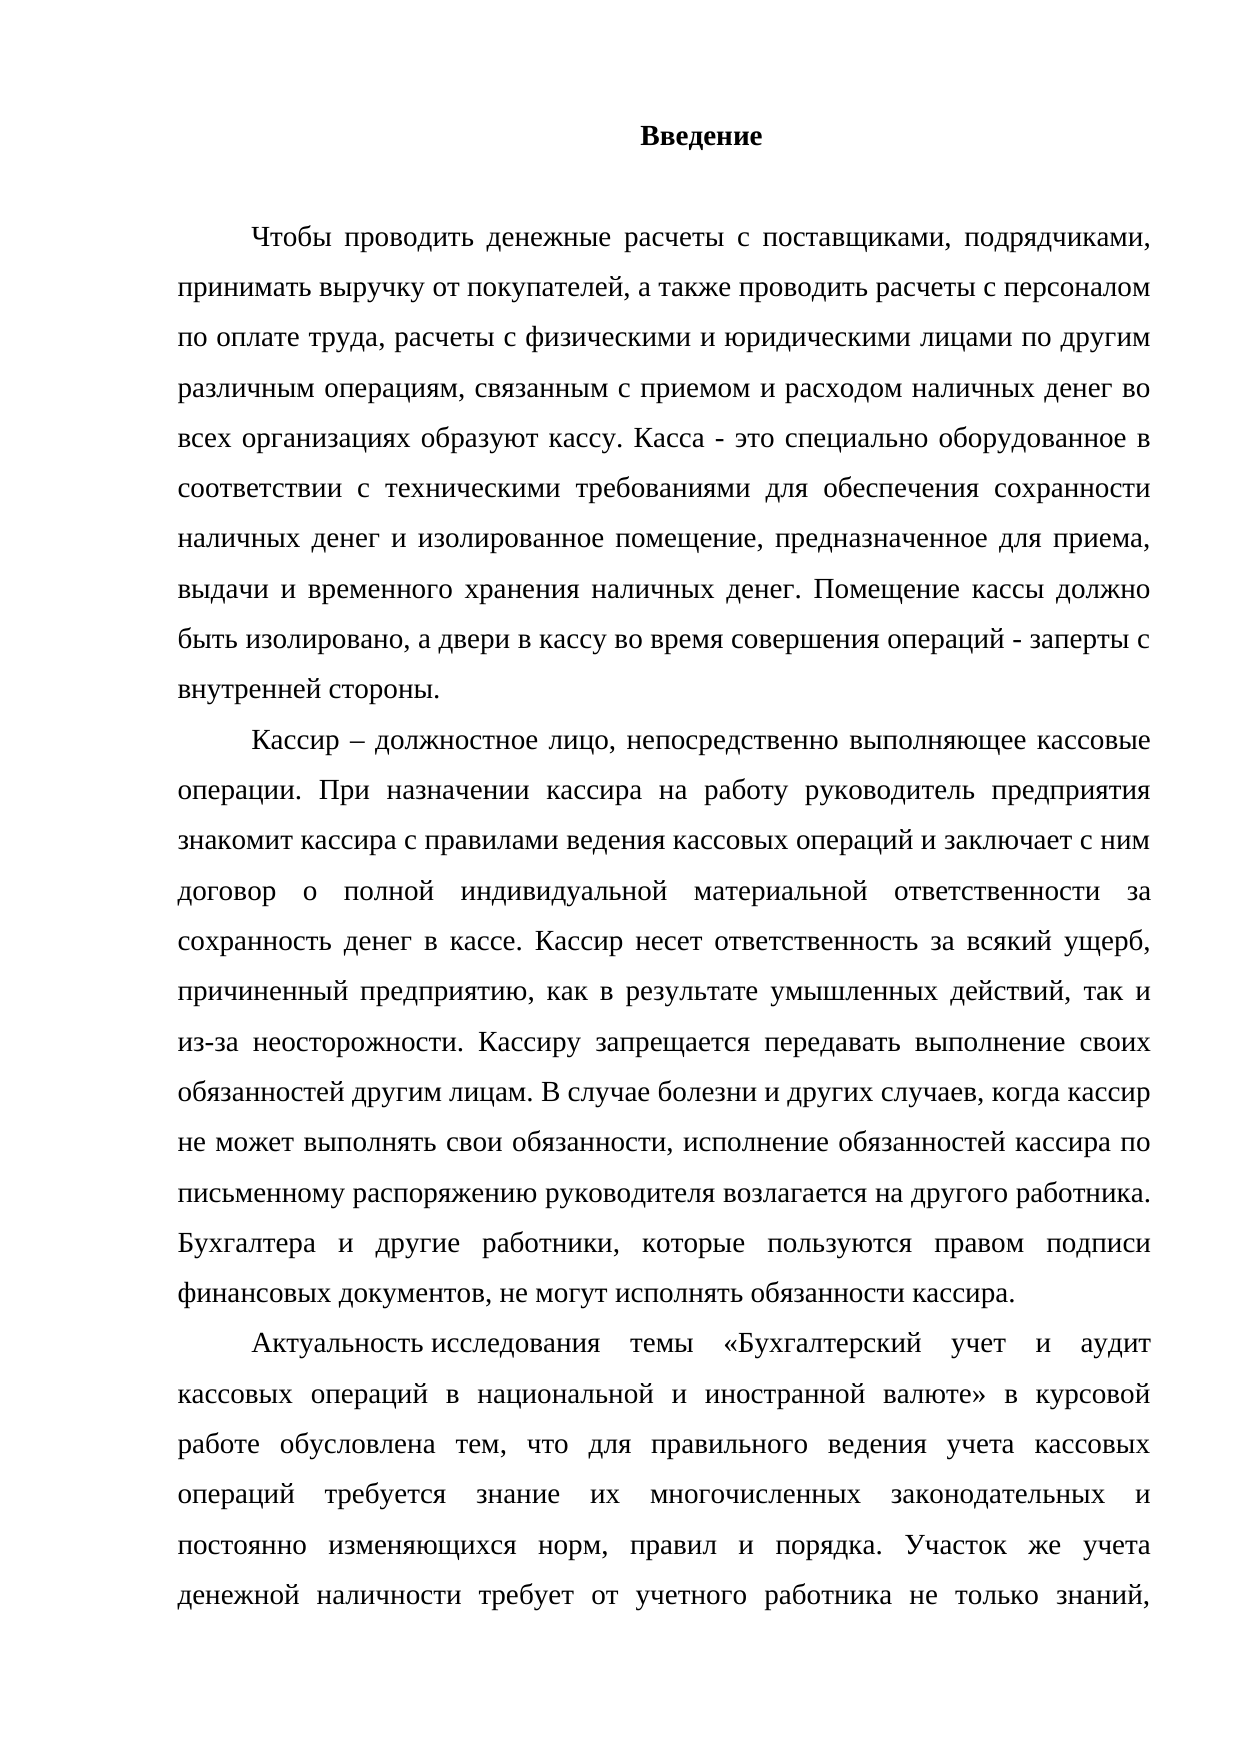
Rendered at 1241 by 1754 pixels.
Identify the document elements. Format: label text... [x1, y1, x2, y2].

text Введение [177, 118, 1152, 152]
text Кассир – должностное лицо, непосредственно выполняющее кассовые операции. При назначении кассира на работу руководитель предприятия знакомит кассира с правилами ведения кассовых операций и заключает с ним договор о полной индивидуальной материальной ответственности за сохранность денег в кассе. Кассир несет ответственность за всякий ущерб, причиненный предприятию, как в результате умышленных действий, так и из-за неосторожности. Кассиру запрещается передавать выполнение своих обязанностей другим лицам. В случае болезни и других случаев, когда кассир не может выполнять свои обязанности, исполнение обязанностей кассира по письменному распоряжению руководителя возлагается на другого работника. Бухгалтера и другие работники, которые пользуются правом подписи финансовых документов, не могут исполнять обязанности кассира. [177, 722, 1152, 1309]
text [177, 1326, 1152, 1611]
text Чтобы проводить денежные расчеты с поставщиками, подрядчиками, принимать выручку от покупателей, а также проводить расчеты с персоналом по оплате труда, расчеты с физическими и юридическими лицами по другим различным операциям, связанным с приемом и расходом наличных денег во всех организациях образуют кассу. Касса - это специально оборудованное в соответствии с техническими требованиями для обеспечения сохранности наличных денег и изолированное помещение, предназначенное для приема, выдачи и временного хранения наличных денег. Помещение кассы должно быть изолировано, а двери в кассу во время совершения операций - заперты с внутренней стороны. [177, 219, 1152, 705]
